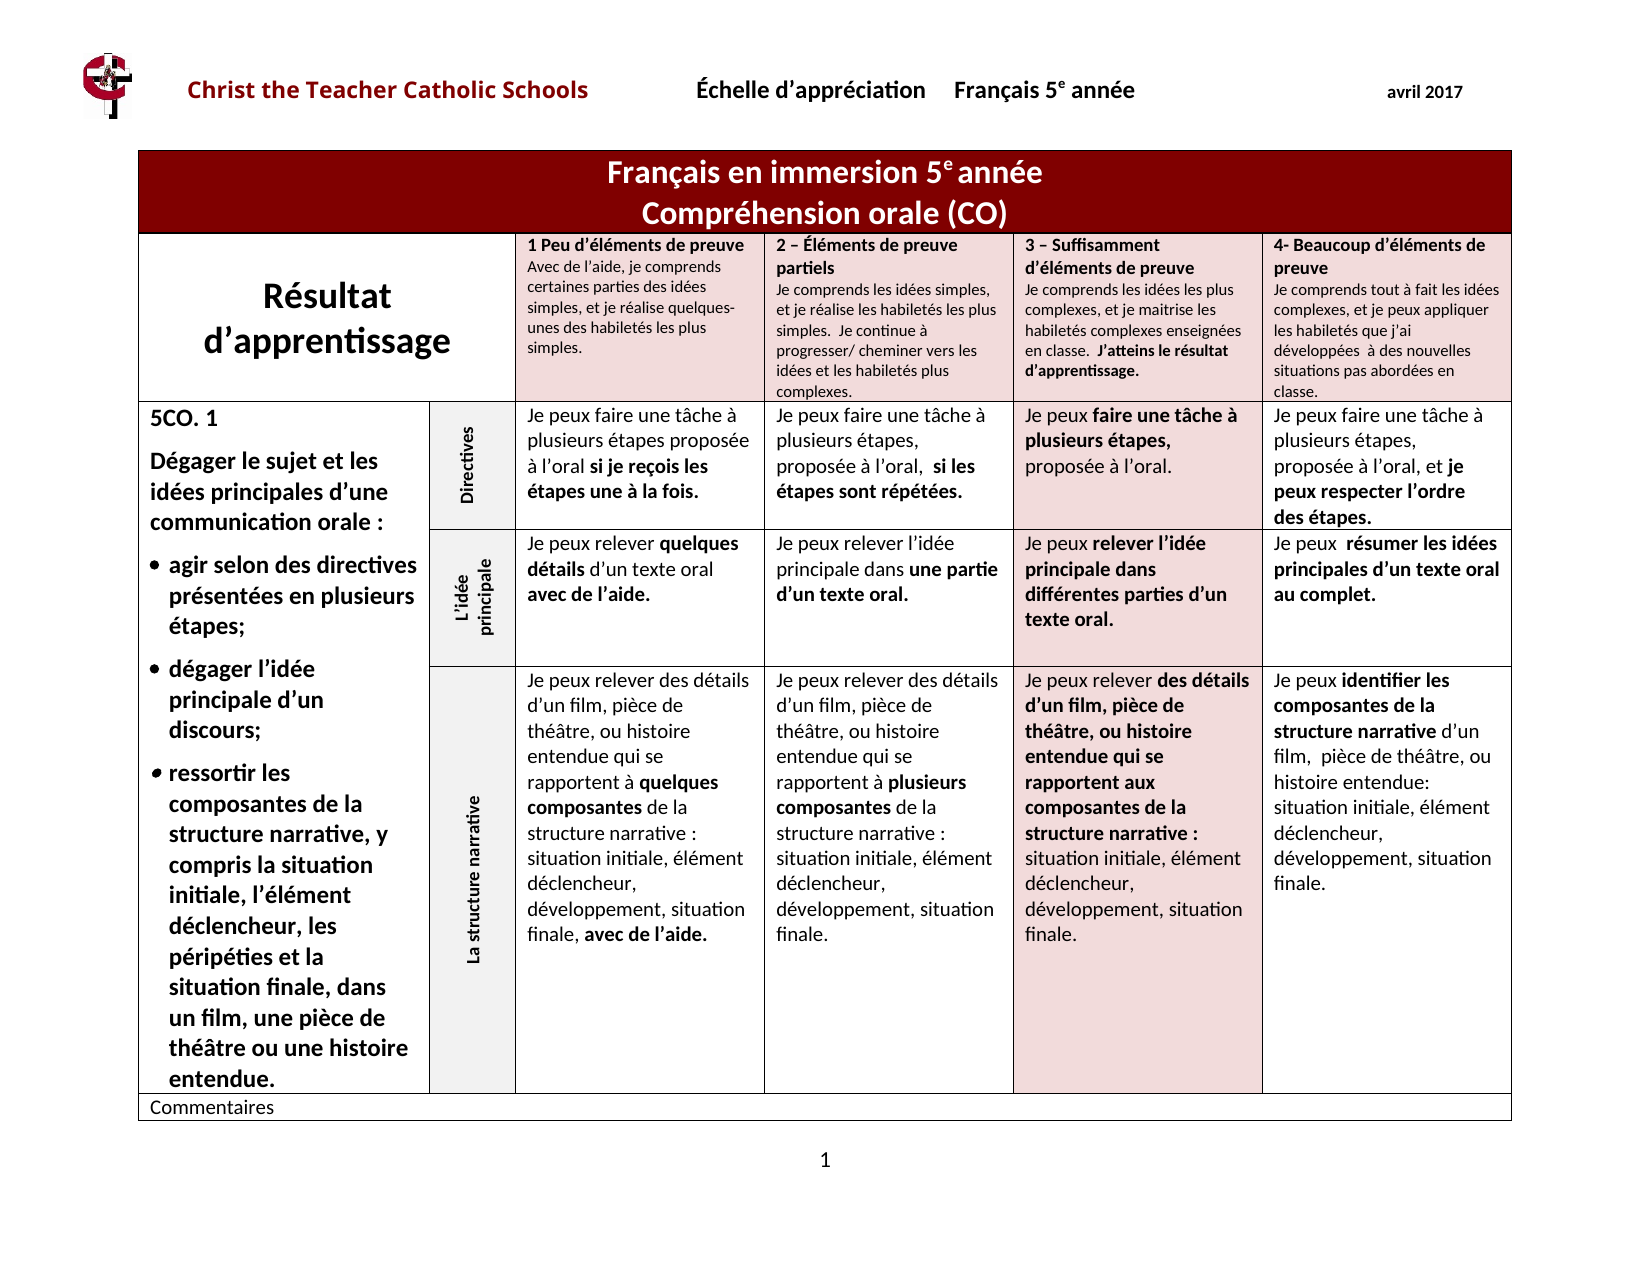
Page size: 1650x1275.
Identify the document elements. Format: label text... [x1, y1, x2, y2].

table_cell Je peux relever des détails d’un film, pièce de théâtre, ou histoire entendue qui se rapportent à plusieurs composantes de la structure narrative : situation initiale, élément déclencheur, développement, situation finale. [765, 667, 1013, 1093]
table_cell 3 – Suffisamment d’éléments de preuve Je comprends les idées les plus complexes, et je maitrise les habiletés complexes enseignées en classe. J’atteins le résultat d’apprentissage. [1014, 234, 1262, 401]
table_cell Je peux résumer les idées principales d’un texte oral au complet. [1263, 530, 1511, 666]
table_cell Je peux faire une tâche à plusieurs étapes, proposée à l’oral, si les étapes sont répétées. [765, 402, 1013, 529]
table_cell La structure narrative [430, 667, 515, 1093]
table_cell Je peux relever l’idée principale dans une partie d’un texte oral. [765, 530, 1013, 666]
table_cell 1 Peu d’éléments de preuve Avec de l’aide, je comprends certaines parties des idées simples, et je réalise quelques-unes des habiletés les plus simples. [516, 234, 764, 401]
table_cell Résultat d’apprentissage [139, 234, 515, 401]
table_header Français en immersion 5e année Compréhension orale (CO) [139, 151, 1511, 232]
table_cell Je peux relever l’idée principale dans différentes parties d’un texte oral. [1014, 530, 1262, 666]
table_cell 2 – Éléments de preuve partiels Je comprends les idées simples, et je réalise les habiletés les plus simples. Je continue à progresser/ cheminer vers les idées et les habiletés plus complexes. [765, 234, 1013, 401]
table_cell 5CO. 1 Dégager le sujet et les idées principales d’une communication orale : agir selon des directives présentées en plusieurs étapes; dégager l’idée principale d’un discours; ressortir les composantes de la structure narrative, y compris la situation initiale, l’élément déclencheur, les péripéties et la situation finale, dans un film, une pièce de théâtre ou une histoire entendue. [139, 402, 429, 1093]
picture [81, 53, 132, 117]
table_cell L’idée principale [430, 530, 515, 666]
table_cell Commentaires [139, 1094, 1511, 1120]
table_cell Je peux faire une tâche à plusieurs étapes proposée à l’oral si je reçois les étapes une à la fois. [516, 402, 764, 529]
table_cell Je peux faire une tâche à plusieurs étapes, proposée à l’oral, et je peux respecter l’ordre des étapes. [1263, 402, 1511, 529]
table_cell 4- Beaucoup d’éléments de preuve Je comprends tout à fait les idées complexes, et je peux appliquer les habiletés que j’ai développées à des nouvelles situations pas abordées en classe. [1263, 234, 1511, 401]
table_cell Je peux faire une tâche à plusieurs étapes, proposée à l’oral. [1014, 402, 1262, 529]
table_cell Je peux relever des détails d’un film, pièce de théâtre, ou histoire entendue qui se rapportent aux composantes de la structure narrative : situation initiale, élément déclencheur, développement, situation finale. [1014, 667, 1262, 1093]
table_cell Je peux relever quelques détails d’un texte oral avec de l’aide. [516, 530, 764, 666]
table_cell Je peux identifier les composantes de la structure narrative d’un film, pièce de théâtre, ou histoire entendue: situation initiale, élément déclencheur, développement, situation finale. [1263, 667, 1511, 1093]
table_cell Je peux relever des détails d’un film, pièce de théâtre, ou histoire entendue qui se rapportent à quelques composantes de la structure narrative : situation initiale, élément déclencheur, développement, situation finale, avec de l’aide. [516, 667, 764, 1093]
table_cell Directives [430, 402, 515, 529]
